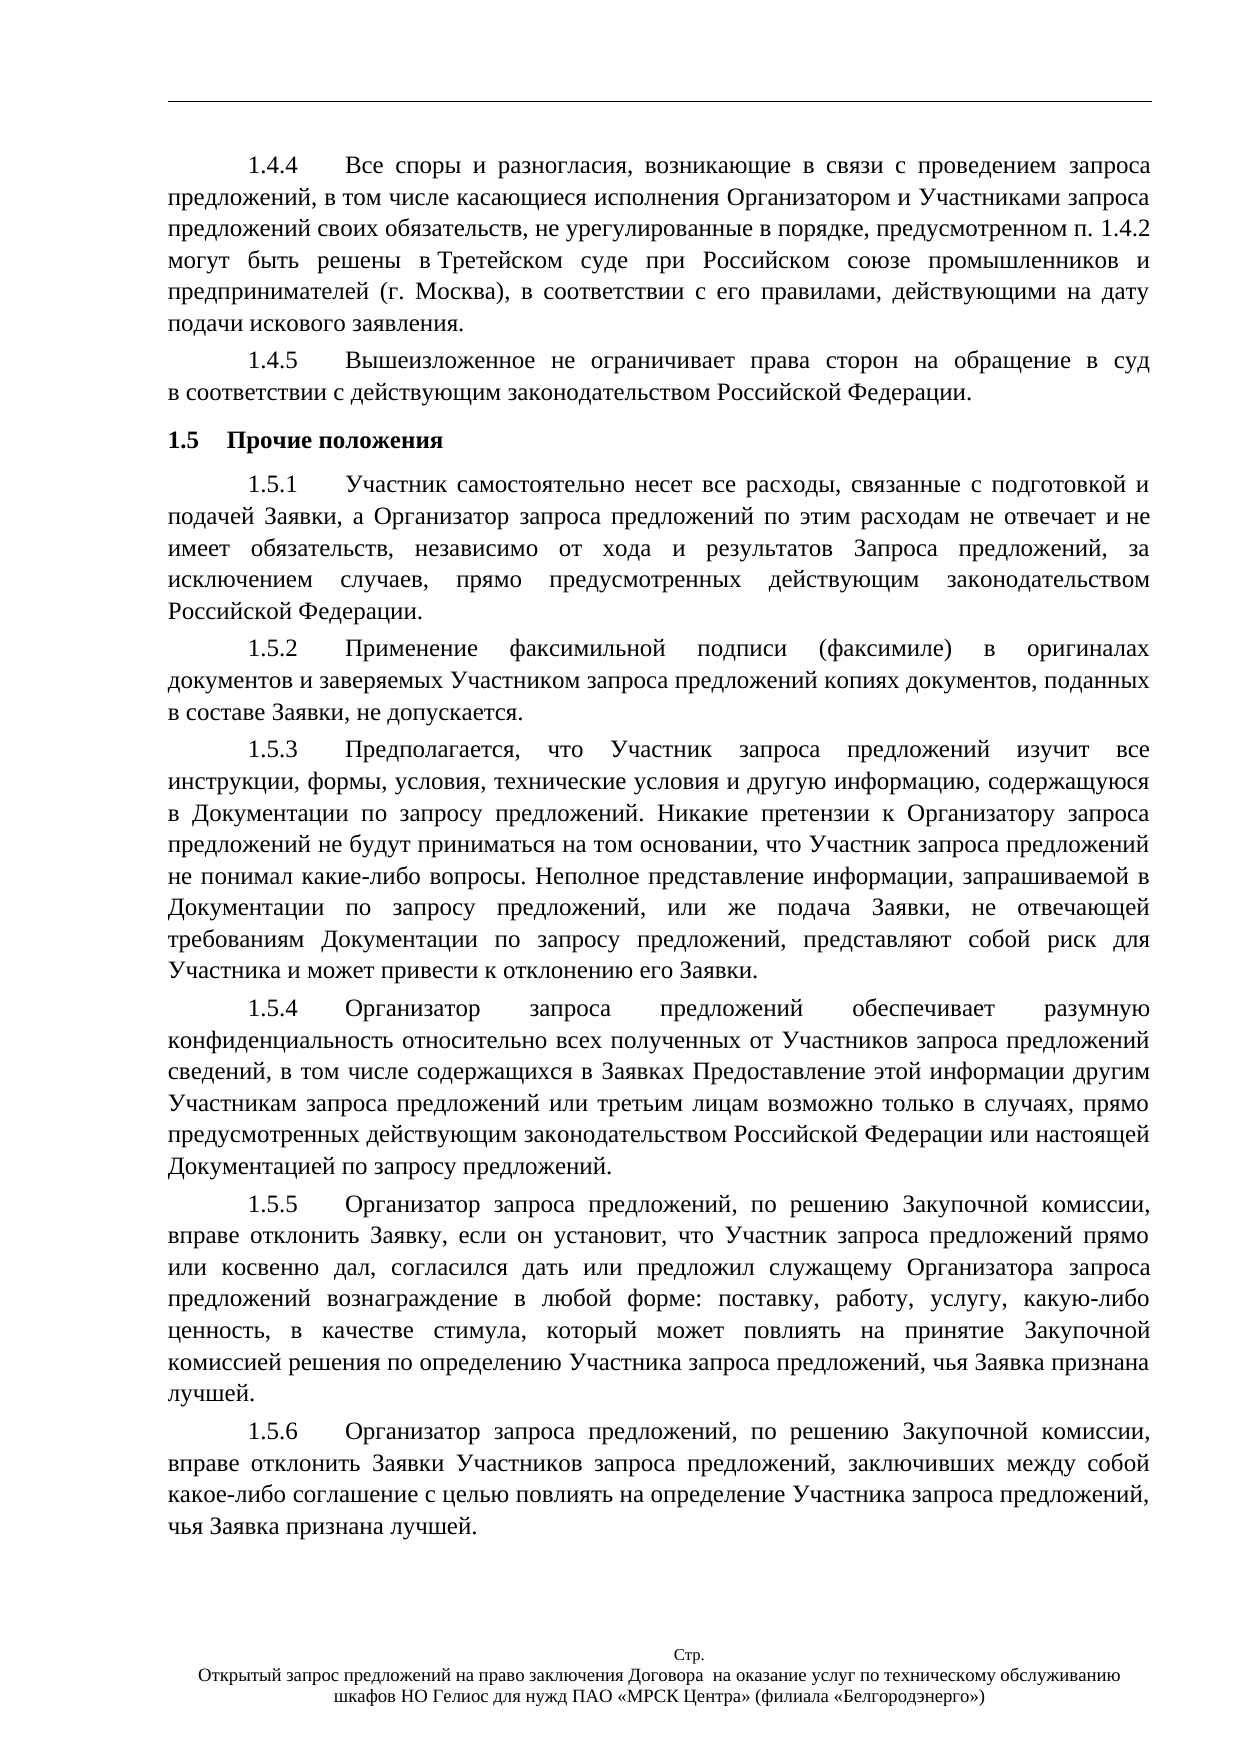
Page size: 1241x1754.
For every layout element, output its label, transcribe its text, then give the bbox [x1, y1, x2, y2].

list Организатор запроса предложений, по решению Закупочной комиссии, вправе отклонить Заявки Участников запроса предложений, заключивших между собой какое-либо соглашение с целью повлиять на определение Участника запроса предложений, чья Заявка признана лучшей. [168, 1416, 1150, 1539]
list Предполагается, что Участник запроса предложений изучит все инструкции, формы, условия, технические условия и другую информацию, содержащуюся в Документации по запросу предложений. Никакие претензии к Организатору запроса предложений не будут приниматься на том основании, что Участник запроса предложений не понимал какие-либо вопросы. Неполное представление информации, запрашиваемой в Документации по запросу предложений, или же подача Заявки, не отвечающей требованиям Документации по запросу предложений, представляют собой риск для Участника и может привести к отклонению его Заявки. [168, 734, 1150, 984]
list Применение факсимильной подписи (факсимиле) в оригиналах документов и заверяемых Участником запроса предложений копиях документов, поданных в составе Заявки, не допускается. [168, 633, 1150, 725]
subtitle Прочие положения [168, 425, 1152, 454]
list Участник самостоятельно несет все расходы, связанные с подготовкой и подачей Заявки, а Организатор запроса предложений по этим расходам не отвечает и не имеет обязательств, независимо от хода и результатов Запроса предложений, за исключением случаев, прямо предусмотренных действующим законодательством Российской Федерации. [168, 469, 1150, 624]
list Организатор запроса предложений обеспечивает разумную конфиденциальность относительно всех полученных от Участников запроса предложений сведений, в том числе содержащихся в Заявках Предоставление этой информации другим Участникам запроса предложений или третьим лицам возможно только в случаях, прямо предусмотренных действующим законодательством Российской Федерации или настоящей Документацией по запросу предложений. [168, 993, 1150, 1180]
list Вышеизложенное не ограничивает права сторон на обращение в суд в соответствии с действующим законодательством Российской Федерации. [168, 346, 1150, 406]
list Организатор запроса предложений, по решению Закупочной комиссии, вправе отклонить Заявку, если он установит, что Участник запроса предложений прямо или косвенно дал, согласился дать или предложил служащему Организатора запроса предложений вознаграждение в любой форме: поставку, работу, услугу, какую-либо ценность, в качестве стимула, который может повлиять на принятие Закупочной комиссией решения по определению Участника запроса предложений, чья Заявка признана лучшей. [168, 1189, 1150, 1407]
